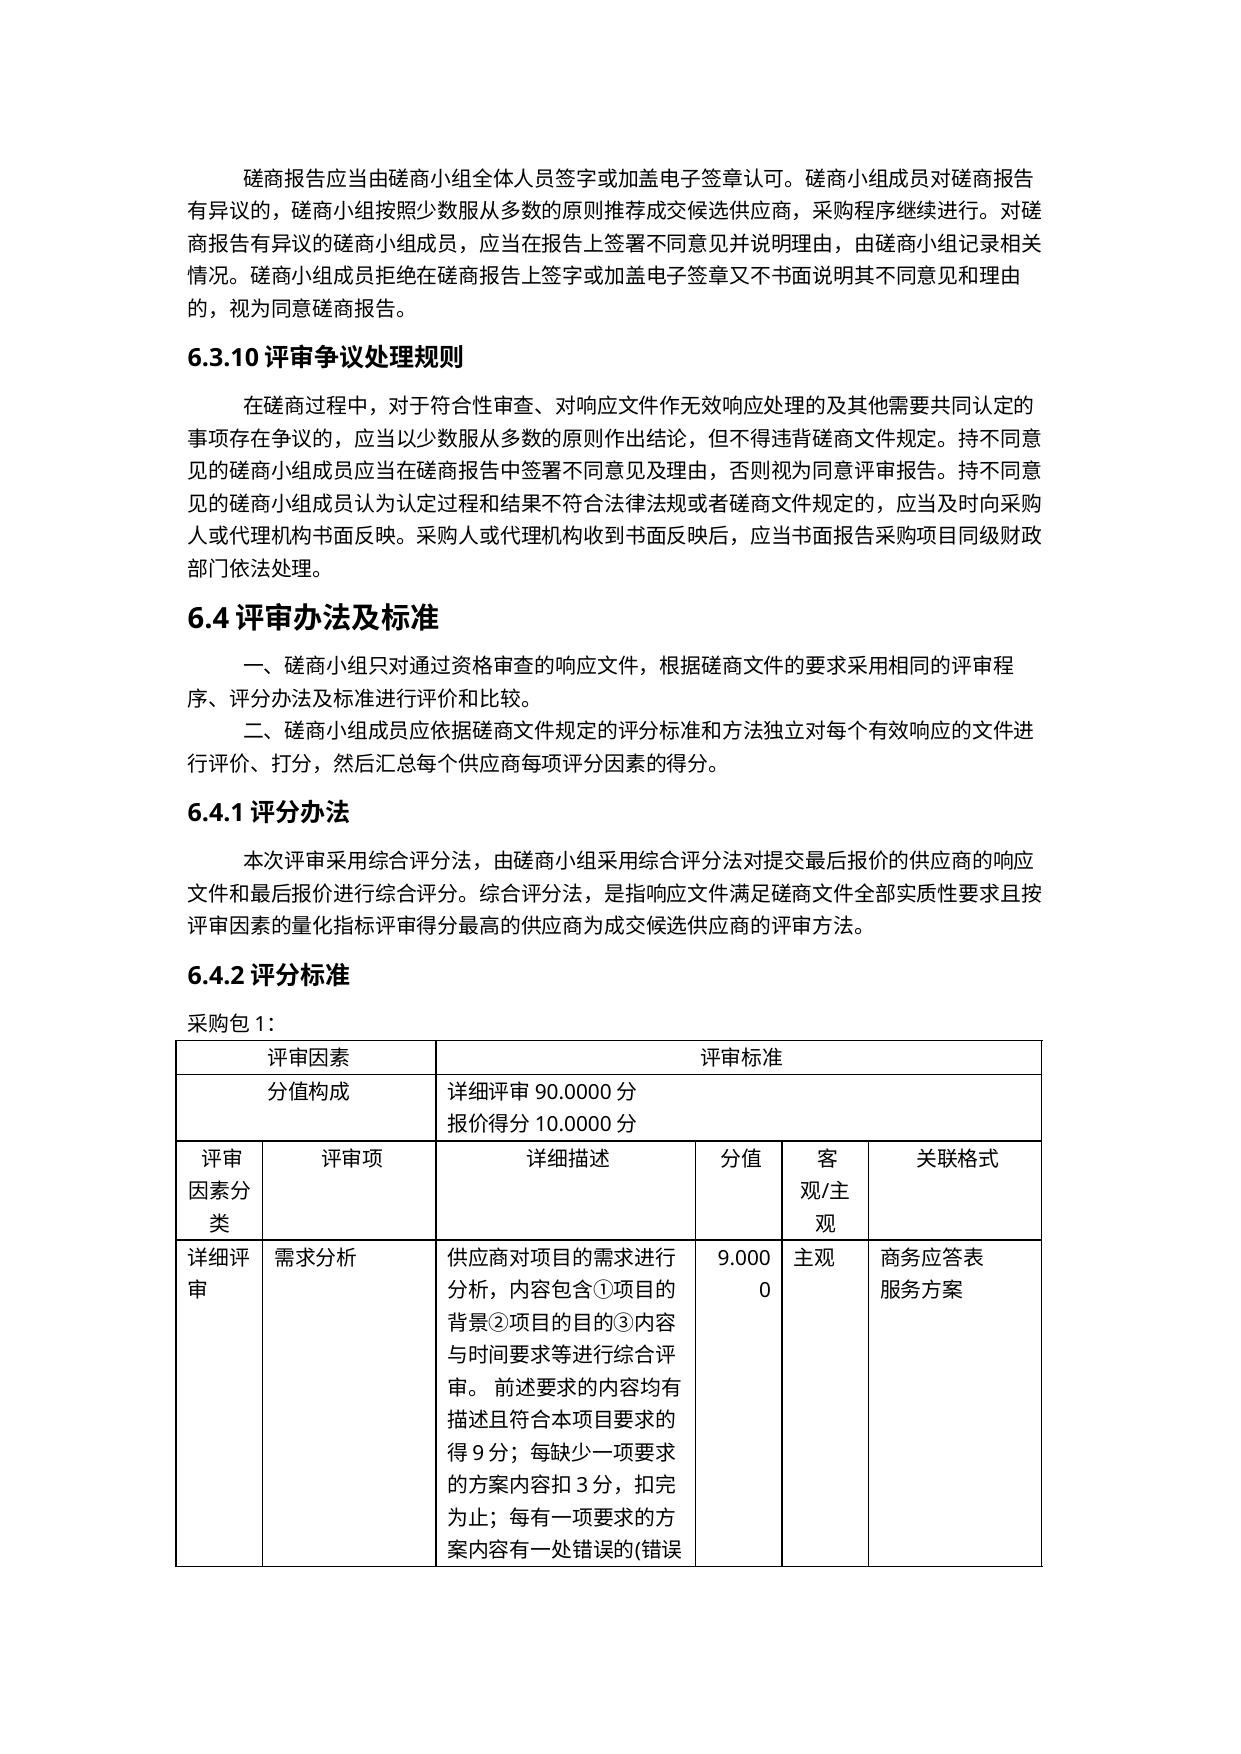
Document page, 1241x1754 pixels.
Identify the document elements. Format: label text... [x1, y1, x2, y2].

table_cell 商务应答表 服务方案 [869, 1241, 1041, 1566]
text 6.4.1评分办法 [187, 779, 1053, 844]
table_cell 分值构成 [177, 1075, 435, 1140]
table_cell 需求分析 [263, 1241, 435, 1566]
table_cell 主观 [783, 1241, 868, 1566]
table_cell 评审项 [263, 1142, 435, 1239]
table_cell 关联格式 [869, 1142, 1041, 1239]
text 一、磋商小组只对通过资格审查的响应文件，根据磋商文件的要求采用相同的评审程序、评分办法及标准进行评价和比较。 [187, 649, 1053, 714]
text 6.4.2评分标准 [187, 942, 1053, 1007]
table_header 评审标准 [437, 1041, 1041, 1073]
table_header 评审因素 [177, 1041, 435, 1073]
table_cell 详细评审 [177, 1241, 262, 1566]
table_cell 分值 [696, 1142, 781, 1239]
text 采购包1： [187, 1007, 1053, 1039]
text 磋商报告应当由磋商小组全体人员签字或加盖电子签章认可。磋商小组成员对磋商报告有异议的，磋商小组按照少数服从多数的原则推荐成交候选供应商，采购程序继续进行。对磋商报告有异议的磋商小组成员，应当在报告上签署不同意见并说明理由，由磋商小组记录相关情况。磋商小组成员拒绝在磋商报告上签字或加盖电子签章又不书面说明其不同意见和理由的，视为同意磋商报告。 [187, 162, 1053, 324]
text 6.4评审办法及标准 [187, 584, 1053, 649]
text 二、磋商小组成员应依据磋商文件规定的评分标准和方法独立对每个有效响应的文件进行评价、打分，然后汇总每个供应商每项评分因素的得分。 [187, 714, 1053, 779]
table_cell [437, 1241, 695, 1566]
table_cell 详细描述 [437, 1142, 695, 1239]
table_cell 客观/主观 [783, 1142, 868, 1239]
table_cell 详细评审90.0000分 报价得分10.0000分 [437, 1075, 1041, 1140]
text 在磋商过程中，对于符合性审查、对响应文件作无效响应处理的及其他需要共同认定的事项存在争议的，应当以少数服从多数的原则作出结论，但不得违背磋商文件规定。持不同意见的磋商小组成员应当在磋商报告中签署不同意见及理由，否则视为同意评审报告。持不同意见的磋商小组成员认为认定过程和结果不符合法律法规或者磋商文件规定的，应当及时向采购人或代理机构书面反映。采购人或代理机构收到书面反映后，应当书面报告采购项目同级财政部门依法处理。 [187, 389, 1053, 584]
text 6.3.10评审争议处理规则 [187, 324, 1053, 389]
table_cell 9.0000 [696, 1241, 781, 1566]
text 本次评审采用综合评分法，由磋商小组采用综合评分法对提交最后报价的供应商的响应文件和最后报价进行综合评分。综合评分法，是指响应文件满足磋商文件全部实质性要求且按评审因素的量化指标评审得分最高的供应商为成交候选供应商的评审方法。 [187, 844, 1053, 942]
table_cell 评审因素分类 [177, 1142, 262, 1239]
